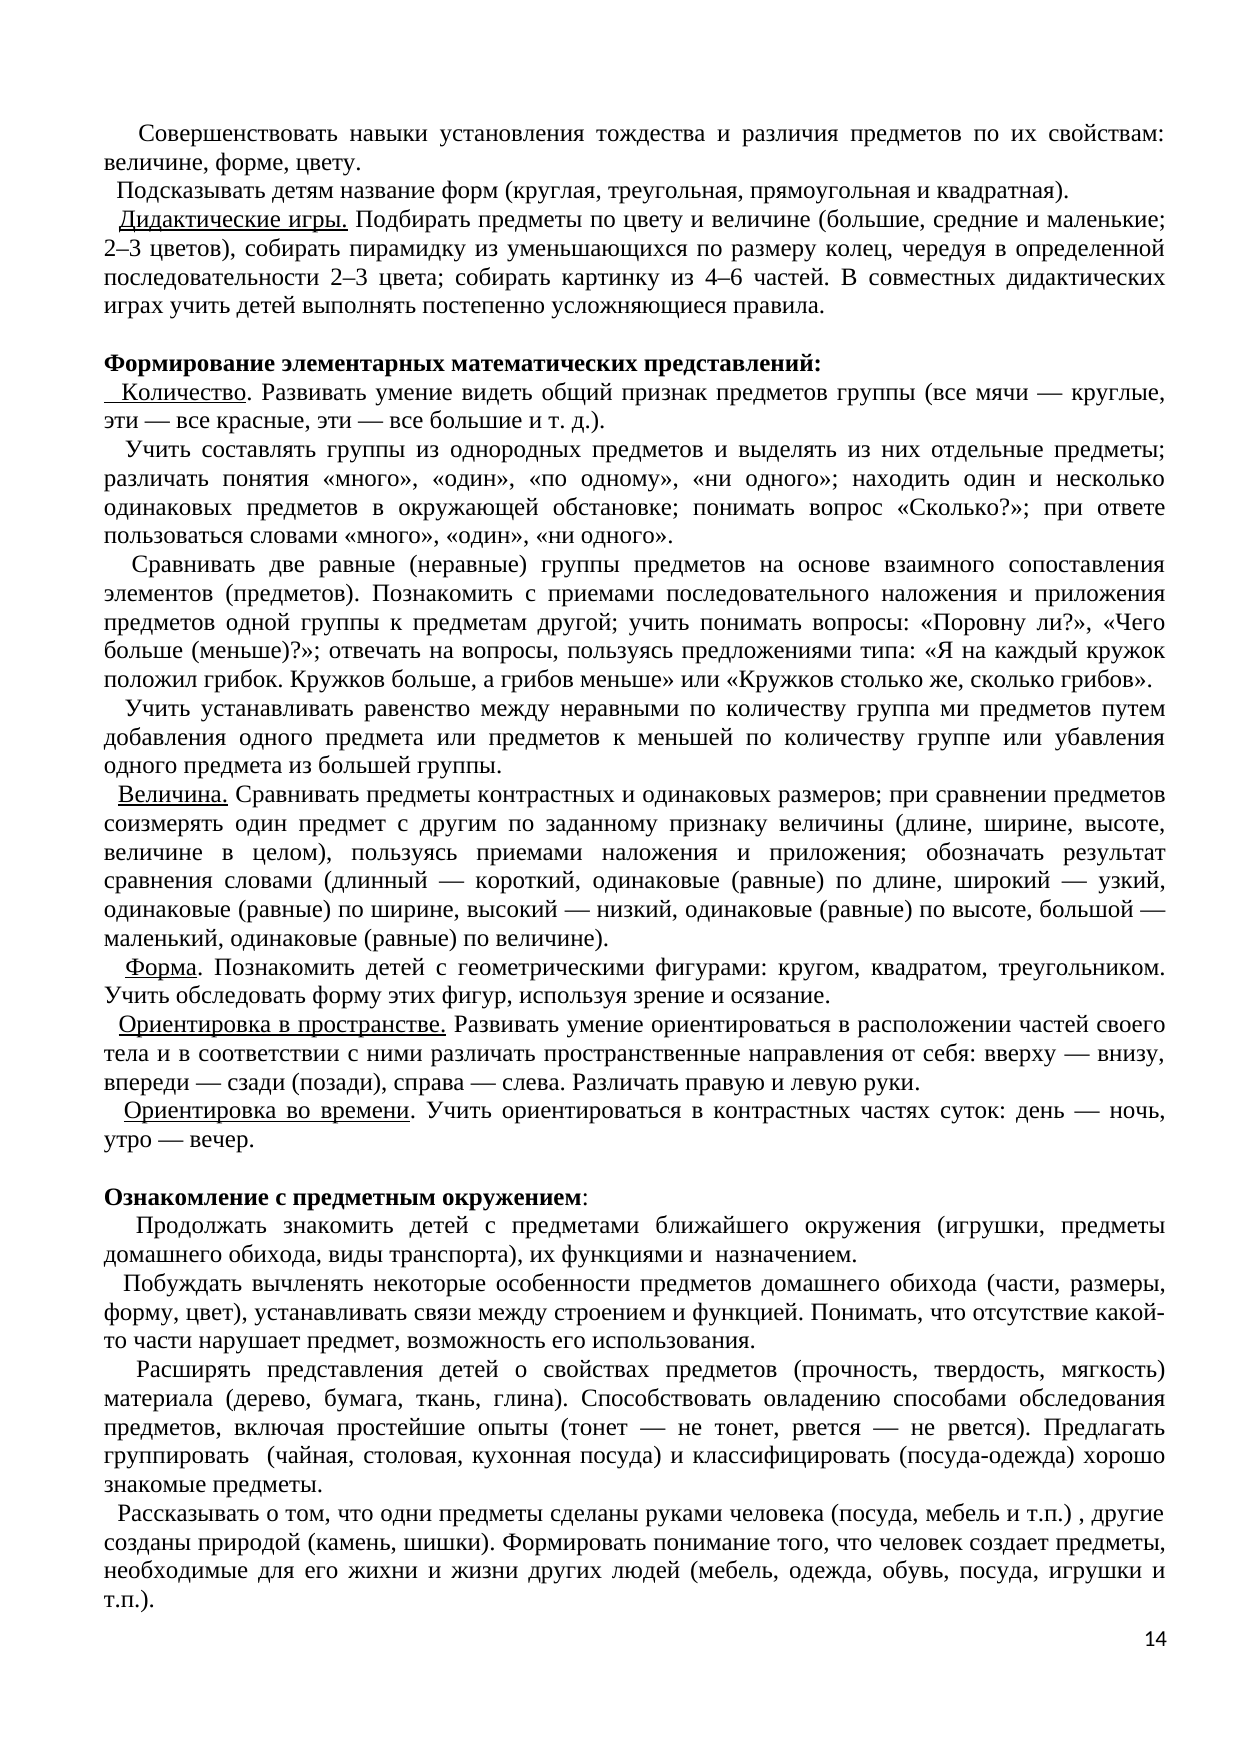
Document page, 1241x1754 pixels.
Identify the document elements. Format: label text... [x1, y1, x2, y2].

text Подсказывать детям название форм (круглая, треугольная, прямоугольная и квадратная). [103, 176, 1167, 204]
text Учить устанавливать равенство между неравными по количеству группа ми предметов путем добавления одного предмета или предметов к меньшей по количеству группе или убавления одного предмета из большей группы. [103, 693, 1167, 779]
text Побуждать вычленять некоторые особенности предметов домашнего обихода (части, размеры, форму, цвет), устанавливать связи между строением и функцией. Понимать, что отсутствие какой-то части нарушает предмет, возможность его использования. [103, 1268, 1167, 1354]
text Сравнивать две равные (неравные) группы предметов на основе взаимного сопоставления элементов (предметов). Познакомить с приемами последовательного наложения и приложения предметов одной группы к предметам другой; учить понимать вопросы: «Поровну ли?», «Чего больше (меньше)?»; отвечать на вопросы, пользуясь предложениями типа: «Я на каждый кружок положил грибок. Кружков больше, а грибов меньше» или «Кружков столько же, сколько грибов». [103, 549, 1167, 693]
text Дидактические игры. Подбирать предметы по цвету и величине (большие, средние и маленькие; 2–3 цветов), собирать пирамидку из уменьшающихся по размеру колец, чередуя в определенной последовательности 2–3 цвета; собирать картинку из 4–6 частей. В совместных дидактических играх учить детей выполнять постепенно усложняющиеся правила. [103, 204, 1167, 319]
text Ознакомление с предметным окружением: [103, 1182, 1167, 1211]
text Ориентировка в пространстве. Развивать умение ориентироваться в расположении частей своего тела и в соответствии с ними различать пространственные направления от себя: вверху — внизу, впереди — сзади (позади), справа — слева. Различать правую и левую руки. [103, 1009, 1167, 1096]
text Величина. Сравнивать предметы контрастных и одинаковых размеров; при сравнении предметов соизмерять один предмет с другим по заданному признаку величины (длине, ширине, высоте, величине в целом), пользуясь приемами наложения и приложения; обозначать результат сравнения словами (длинный — короткий, одинаковые (равные) по длине, широкий — узкий, одинаковые (равные) по ширине, высокий — низкий, одинаковые (равные) по высоте, большой — маленький, одинаковые (равные) по величине). [103, 779, 1167, 952]
text Количество. Развивать умение видеть общий признак предметов группы (все мячи — круглые, эти — все красные, эти — все большие и т. д.). [103, 377, 1167, 434]
text Ориентировка во времени. Учить ориентироваться в контрастных частях суток: день — ночь, утро — вечер. [103, 1096, 1167, 1153]
text Совершенствовать навыки установления тождества и различия предметов по их свойствам: величине, форме, цвету. [103, 118, 1167, 176]
text Рассказывать о том, что одни предметы сделаны руками человека (посуда, мебель и т.п.) , другие созданы природой (камень, шишки). Формировать понимание того, что человек создает предметы, необходимые для его жихни и жизни других людей (мебель, одежда, обувь, посуда, игрушки и т.п.). [103, 1498, 1167, 1613]
text Продолжать знакомить детей с предметами ближайшего окружения (игрушки, предметы домашнего обихода, виды транспорта), их функциями и назначением. [103, 1211, 1167, 1268]
text Формирование элементарных математических представлений: [103, 348, 1167, 377]
text Расширять представления детей о свойствах предметов (прочность, твердость, мягкость) материала (дерево, бумага, ткань, глина). Способствовать овладению способами обследования предметов, включая простейшие опыты (тонет — не тонет, рвется — не рвется). Предлагать группировать (чайная, столовая, кухонная посуда) и классифицировать (посуда-одежда) хорошо знакомые предметы. [103, 1354, 1167, 1498]
text Форма. Познакомить детей с геометрическими фигурами: кругом, квадратом, треугольником. Учить обследовать форму этих фигур, используя зрение и осязание. [103, 952, 1167, 1009]
text Учить составлять группы из однородных предметов и выделять из них отдельные предметы; различать понятия «много», «один», «по одному», «ни одного»; находить один и несколько одинаковых предметов в окружающей обстановке; понимать вопрос «Сколько?»; при ответе пользоваться словами «много», «один», «ни одного». [103, 434, 1167, 549]
